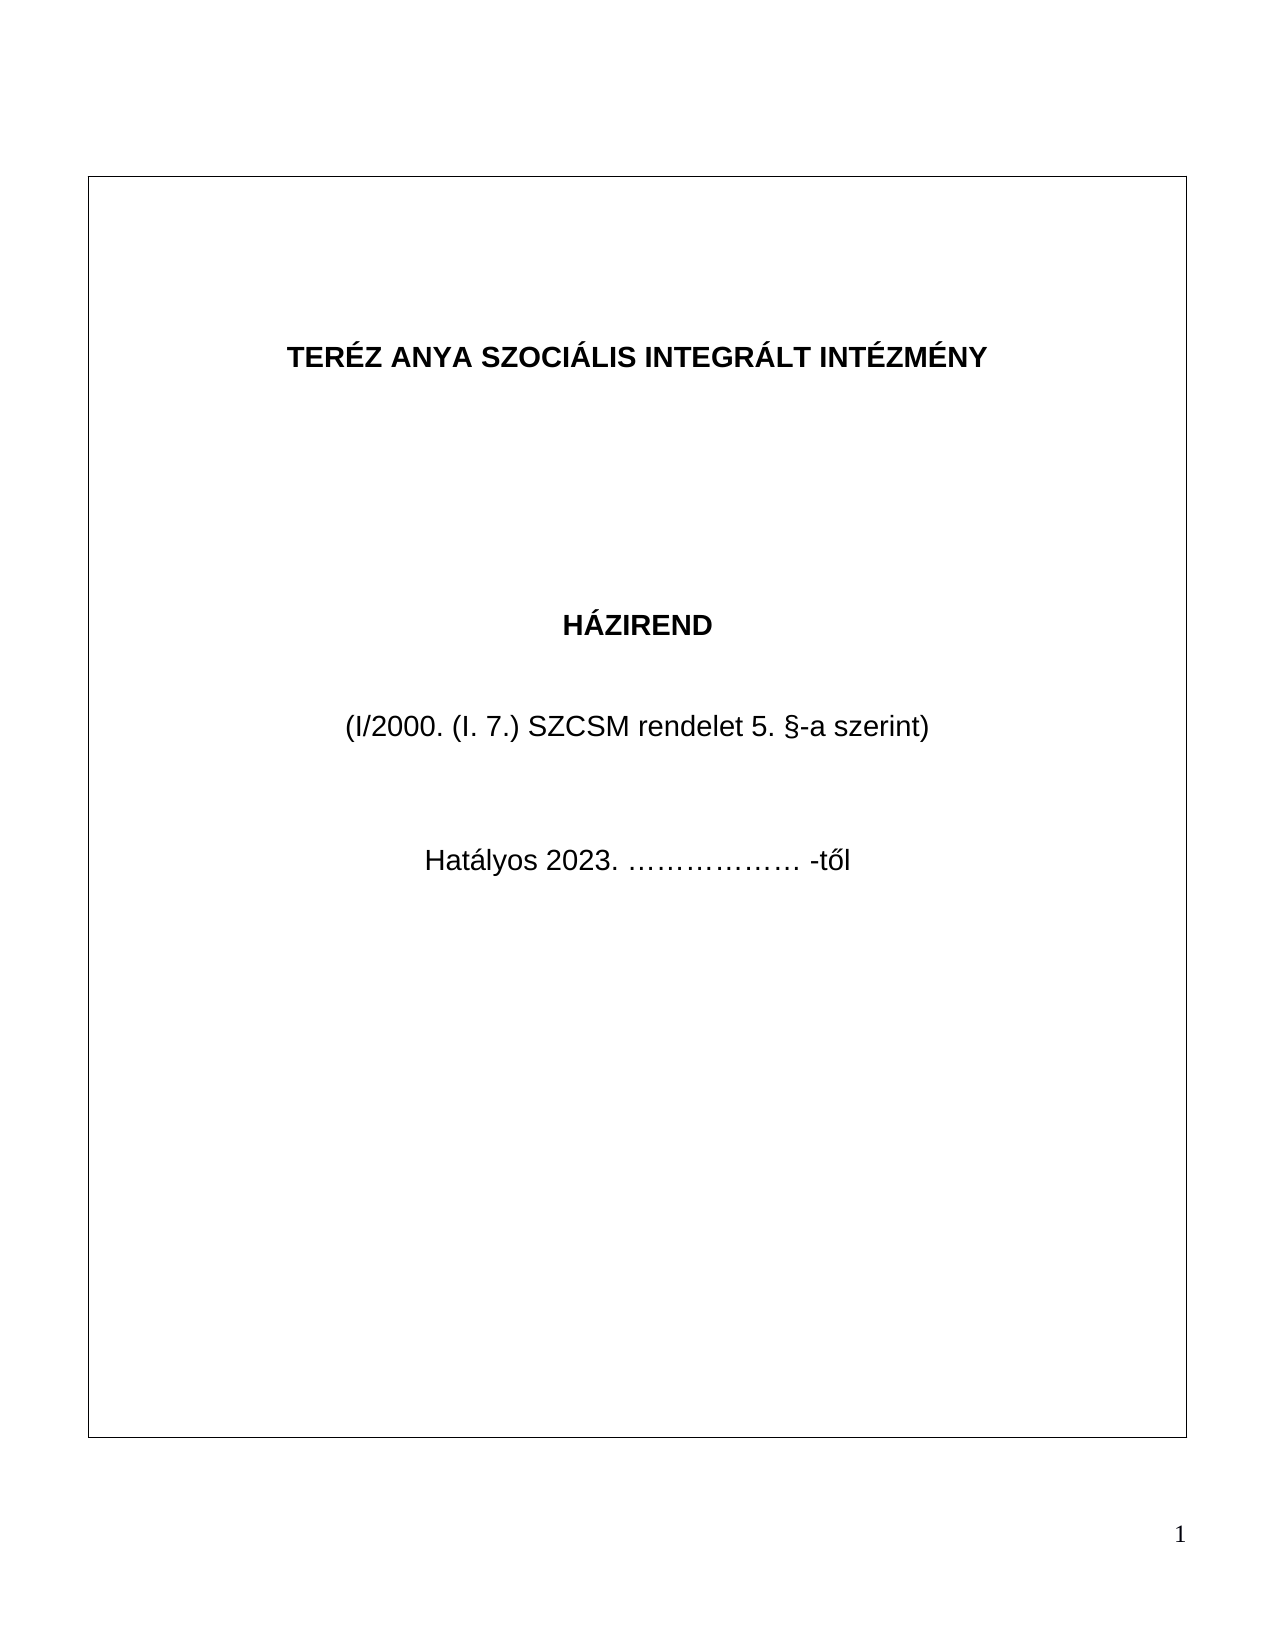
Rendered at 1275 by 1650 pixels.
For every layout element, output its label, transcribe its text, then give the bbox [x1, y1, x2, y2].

text Hatályos 2023. ……………… -től [89, 843, 1186, 876]
text Teréz Anya Szociális Integrált Intézmény [89, 339, 1186, 373]
text (I/2000. (I. 7.) SZCSM rendelet 5. §-a szerint) [89, 708, 1186, 742]
text HÁZIREND [89, 608, 1186, 641]
